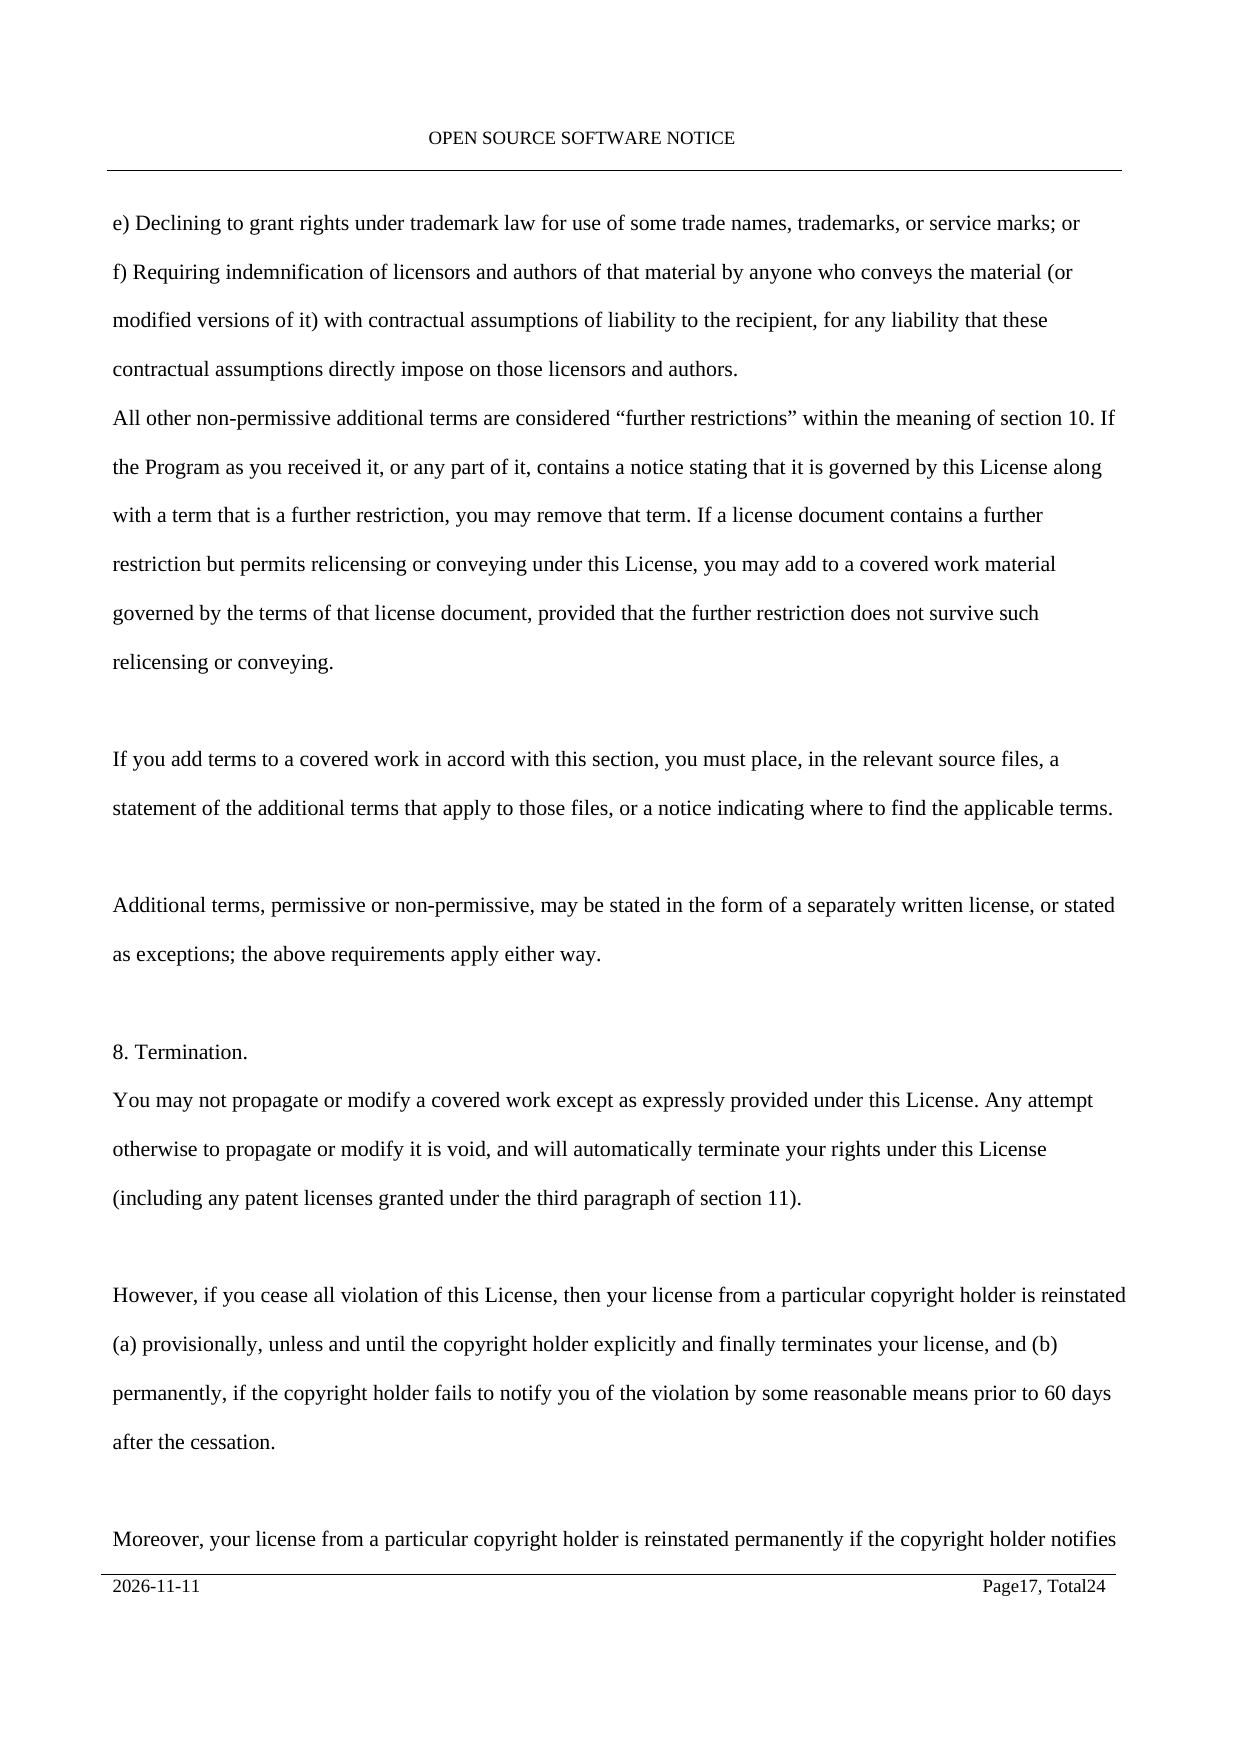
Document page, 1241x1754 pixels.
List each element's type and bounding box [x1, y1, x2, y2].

text [112, 206, 1128, 1555]
